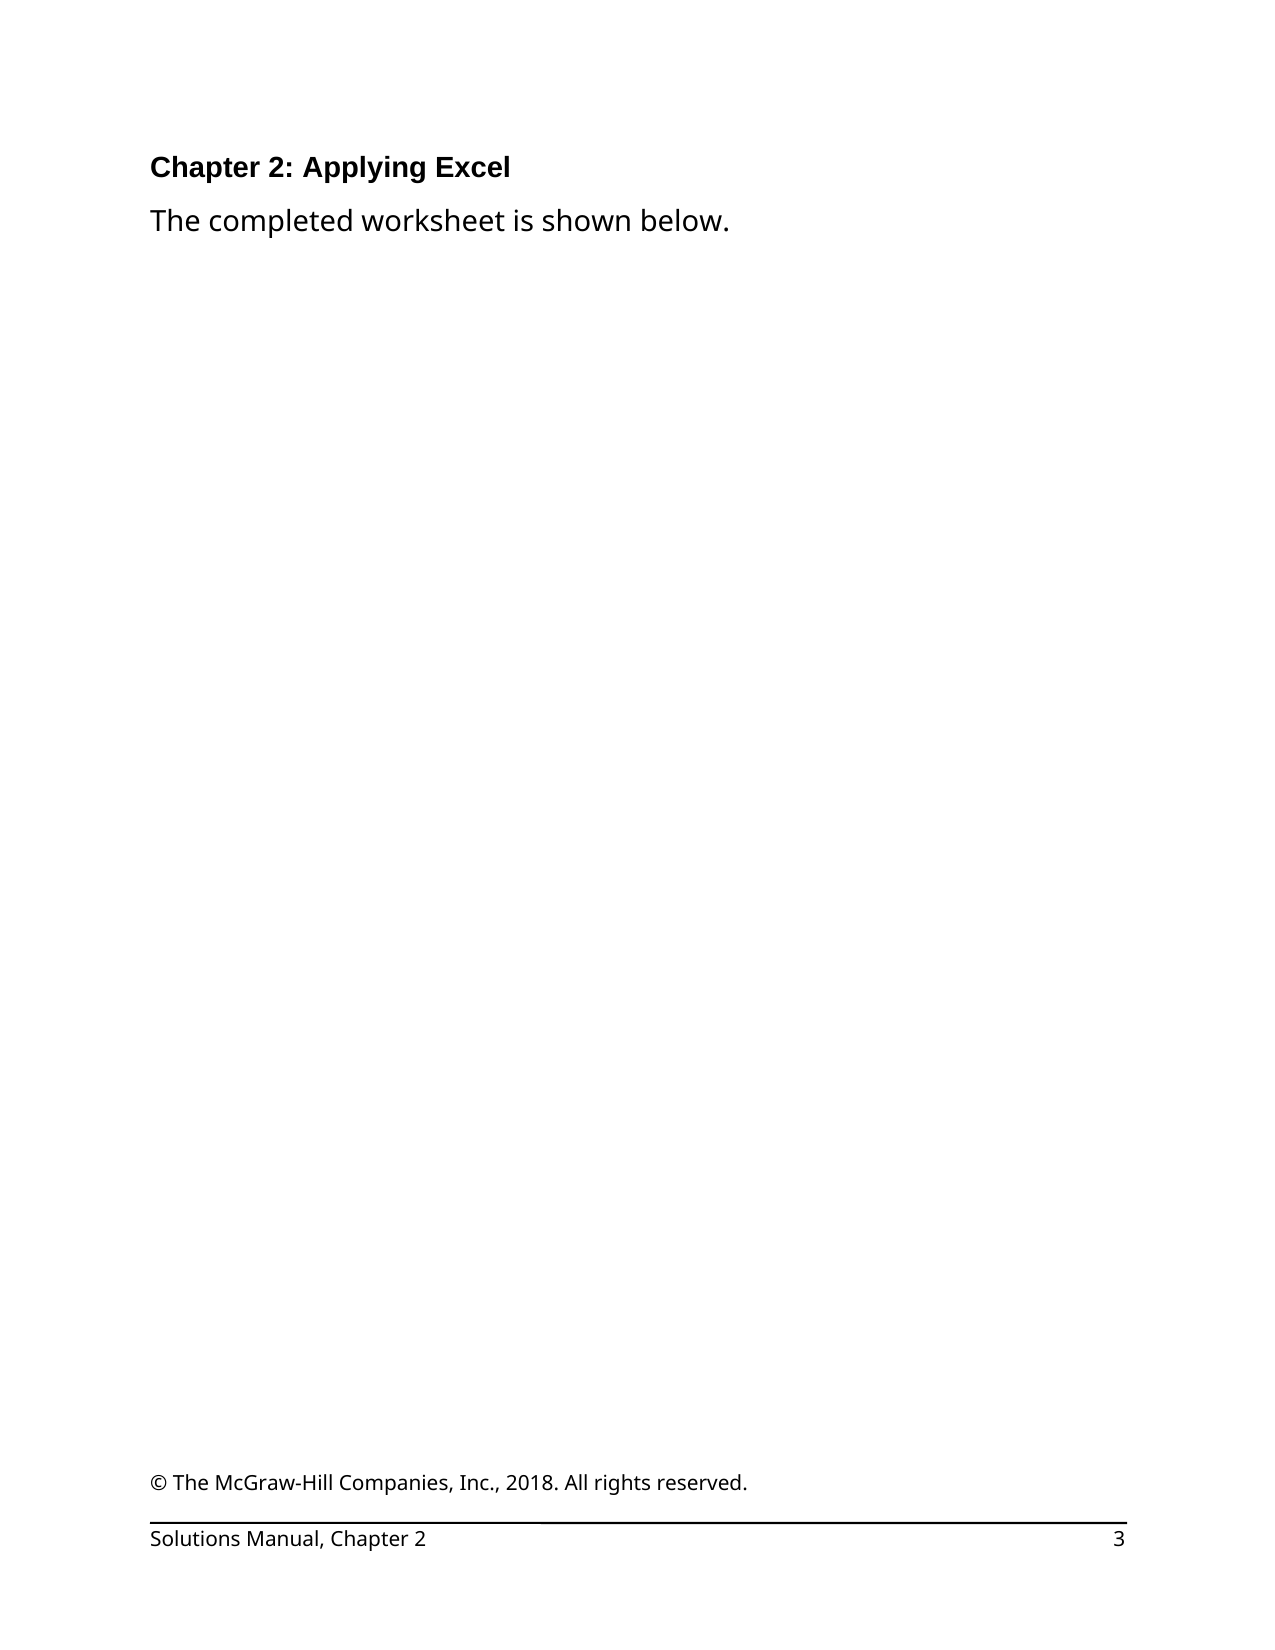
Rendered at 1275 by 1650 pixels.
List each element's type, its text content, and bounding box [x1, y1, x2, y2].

text The completed worksheet is shown below. [150, 205, 1125, 238]
text Chapter 2: Applying Excel [150, 150, 1125, 183]
